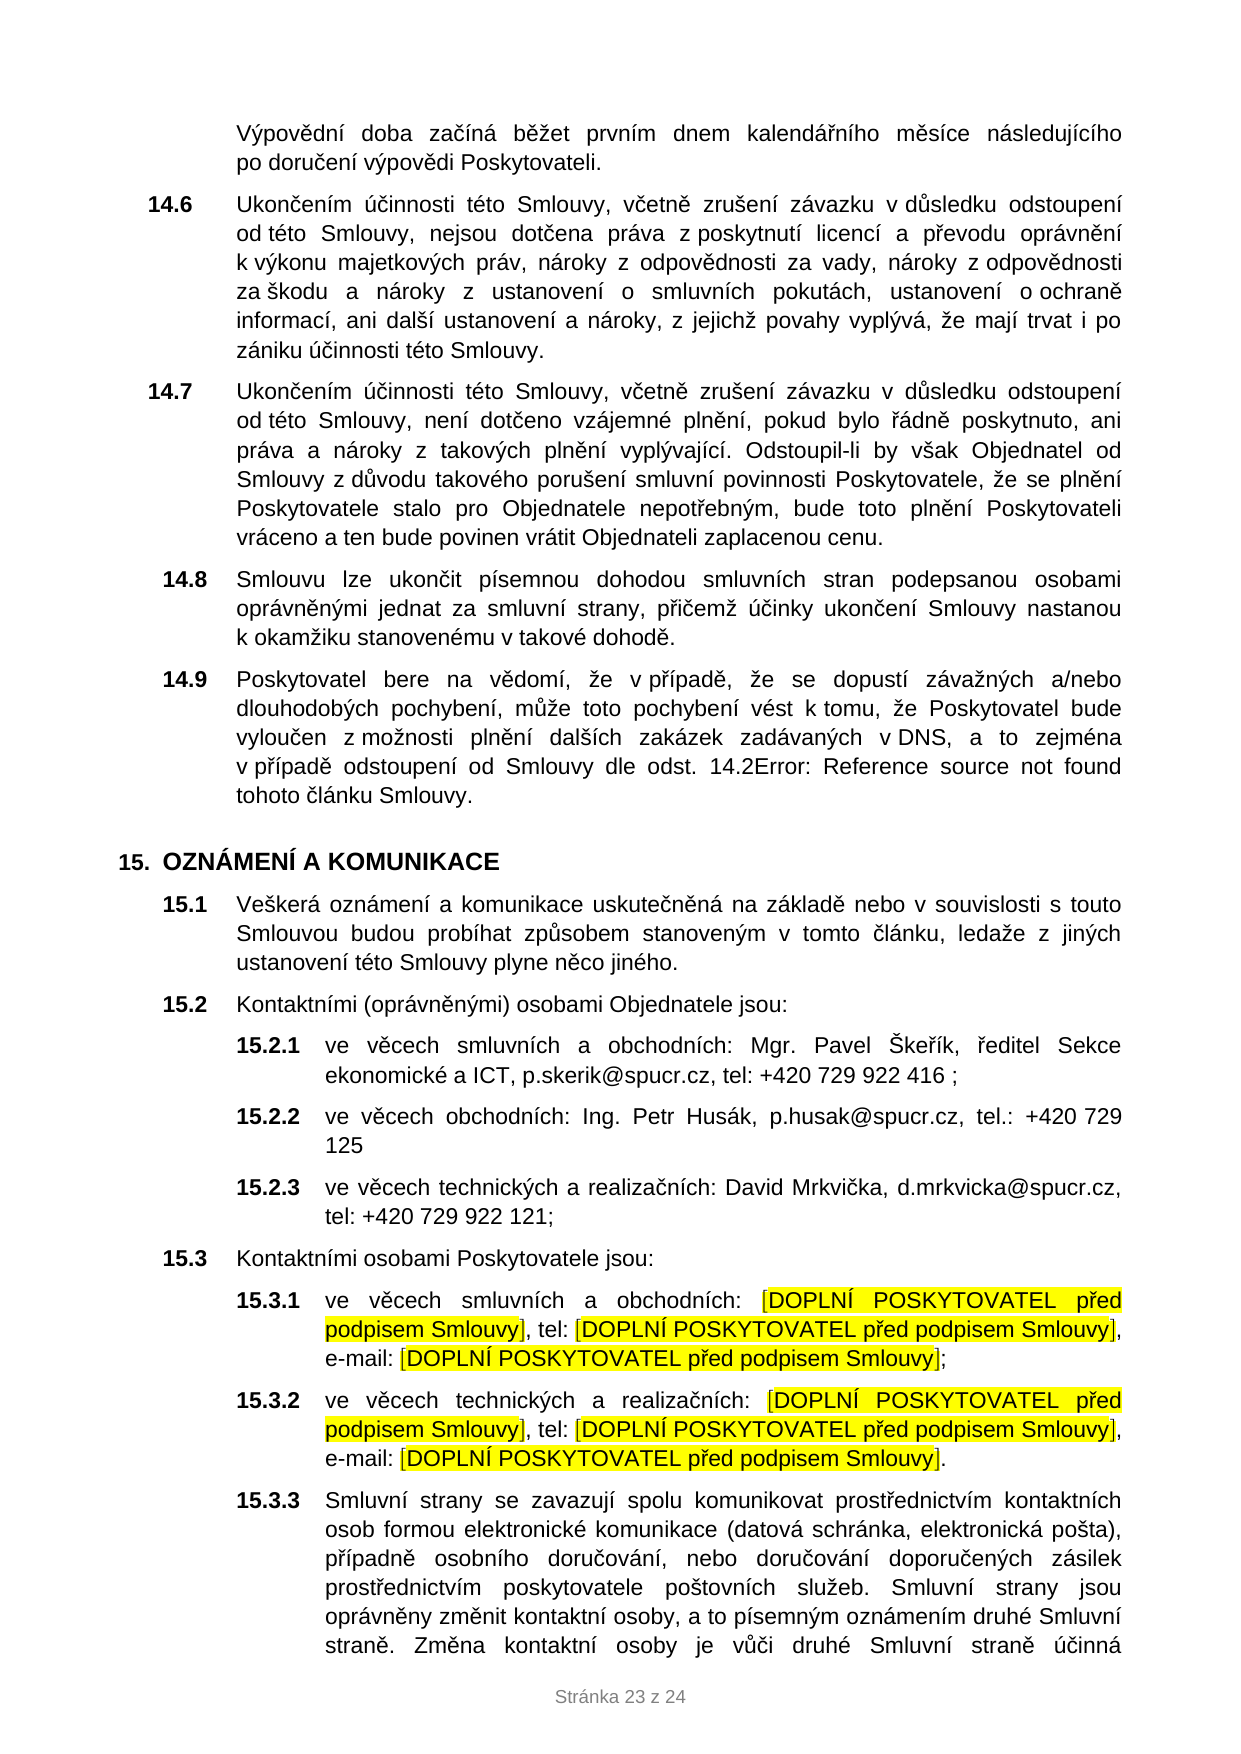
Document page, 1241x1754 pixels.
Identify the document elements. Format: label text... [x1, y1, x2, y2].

text Ukončením účinnosti této Smlouvy, včetně zrušení závazku v důsledku odstoupení od této Smlouvy, nejsou dotčena práva z poskytnutí licencí a převodu oprávnění k výkonu majetkových práv, nároky z odpovědnosti za vady, nároky z odpovědnosti za škodu a nároky z ustanovení o smluvních pokutách, ustanovení o ochraně informací, ani další ustanovení a nároky, z jejichž povahy vyplývá, že mají trvat i po zániku účinnosti této Smlouvy. [148, 189, 1122, 364]
text ve věcech smluvních a obchodních: Mgr. Pavel Škeřík, ředitel Sekce ekonomické a ICT, p.skerik@spucr.cz, tel: +420 729 922 416 ; [236, 1031, 1122, 1089]
list Výpovědní doba začíná běžet prvním dnem kalendářního měsíce následujícího po doručení výpovědi Poskytovateli. [236, 118, 1122, 176]
text ve věcech technických a realizačních: David Mrkvička, d.mrkvicka@spucr.cz, tel: +420 729 922 121; [236, 1172, 1122, 1231]
text ve věcech technických a realizačních: DOPLNÍ POSKYTOVATEL před podpisem Smlouvy, tel: DOPLNÍ POSKYTOVATEL před podpisem Smlouvy, e-mail: DOPLNÍ POSKYTOVATEL před podpisem Smlouvy. [236, 1385, 1122, 1472]
text Smlouvu lze ukončit písemnou dohodou smluvních stran podepsanou osobami oprávněnými jednat za smluvní strany, přičemž účinky ukončení Smlouvy nastanou k okamžiku stanovenému v takové dohodě. [162, 564, 1122, 651]
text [236, 1485, 1122, 1660]
text Veškerá oznámení a komunikace uskutečněná na základě nebo v souvislosti s touto Smlouvou budou probíhat způsobem stanoveným v tomto článku, ledaže z jiných ustanovení této Smlouvy plyne něco jiného. [162, 889, 1122, 976]
text Kontaktními (oprávněnými) osobami Objednatele jsou: [162, 989, 1122, 1018]
text ve věcech obchodních: Ing. Petr Husák, p.husak@spucr.cz, tel.: +420 729 125 [236, 1101, 1122, 1160]
text Ukončením účinnosti této Smlouvy, včetně zrušení závazku v důsledku odstoupení od této Smlouvy, není dotčeno vzájemné plnění, pokud bylo řádně poskytnuto, ani práva a nároky z takových plnění vyplývající. Odstoupil-li by však Objednatel od Smlouvy z důvodu takového porušení smluvní povinnosti Poskytovatele, že se plnění Poskytovatele stalo pro Objednatele nepotřebným, bude toto plnění Poskytovateli vráceno a ten bude povinen vrátit Objednateli zaplacenou cenu. [148, 376, 1122, 551]
text ve věcech smluvních a obchodních: DOPLNÍ POSKYTOVATEL před podpisem Smlouvy, tel: DOPLNÍ POSKYTOVATEL před podpisem Smlouvy, e-mail: DOPLNÍ POSKYTOVATEL před podpisem Smlouvy; [236, 1285, 1122, 1372]
text Oznámení a komunikace [118, 847, 1122, 876]
text Kontaktními osobami Poskytovatele jsou: [162, 1243, 1122, 1272]
